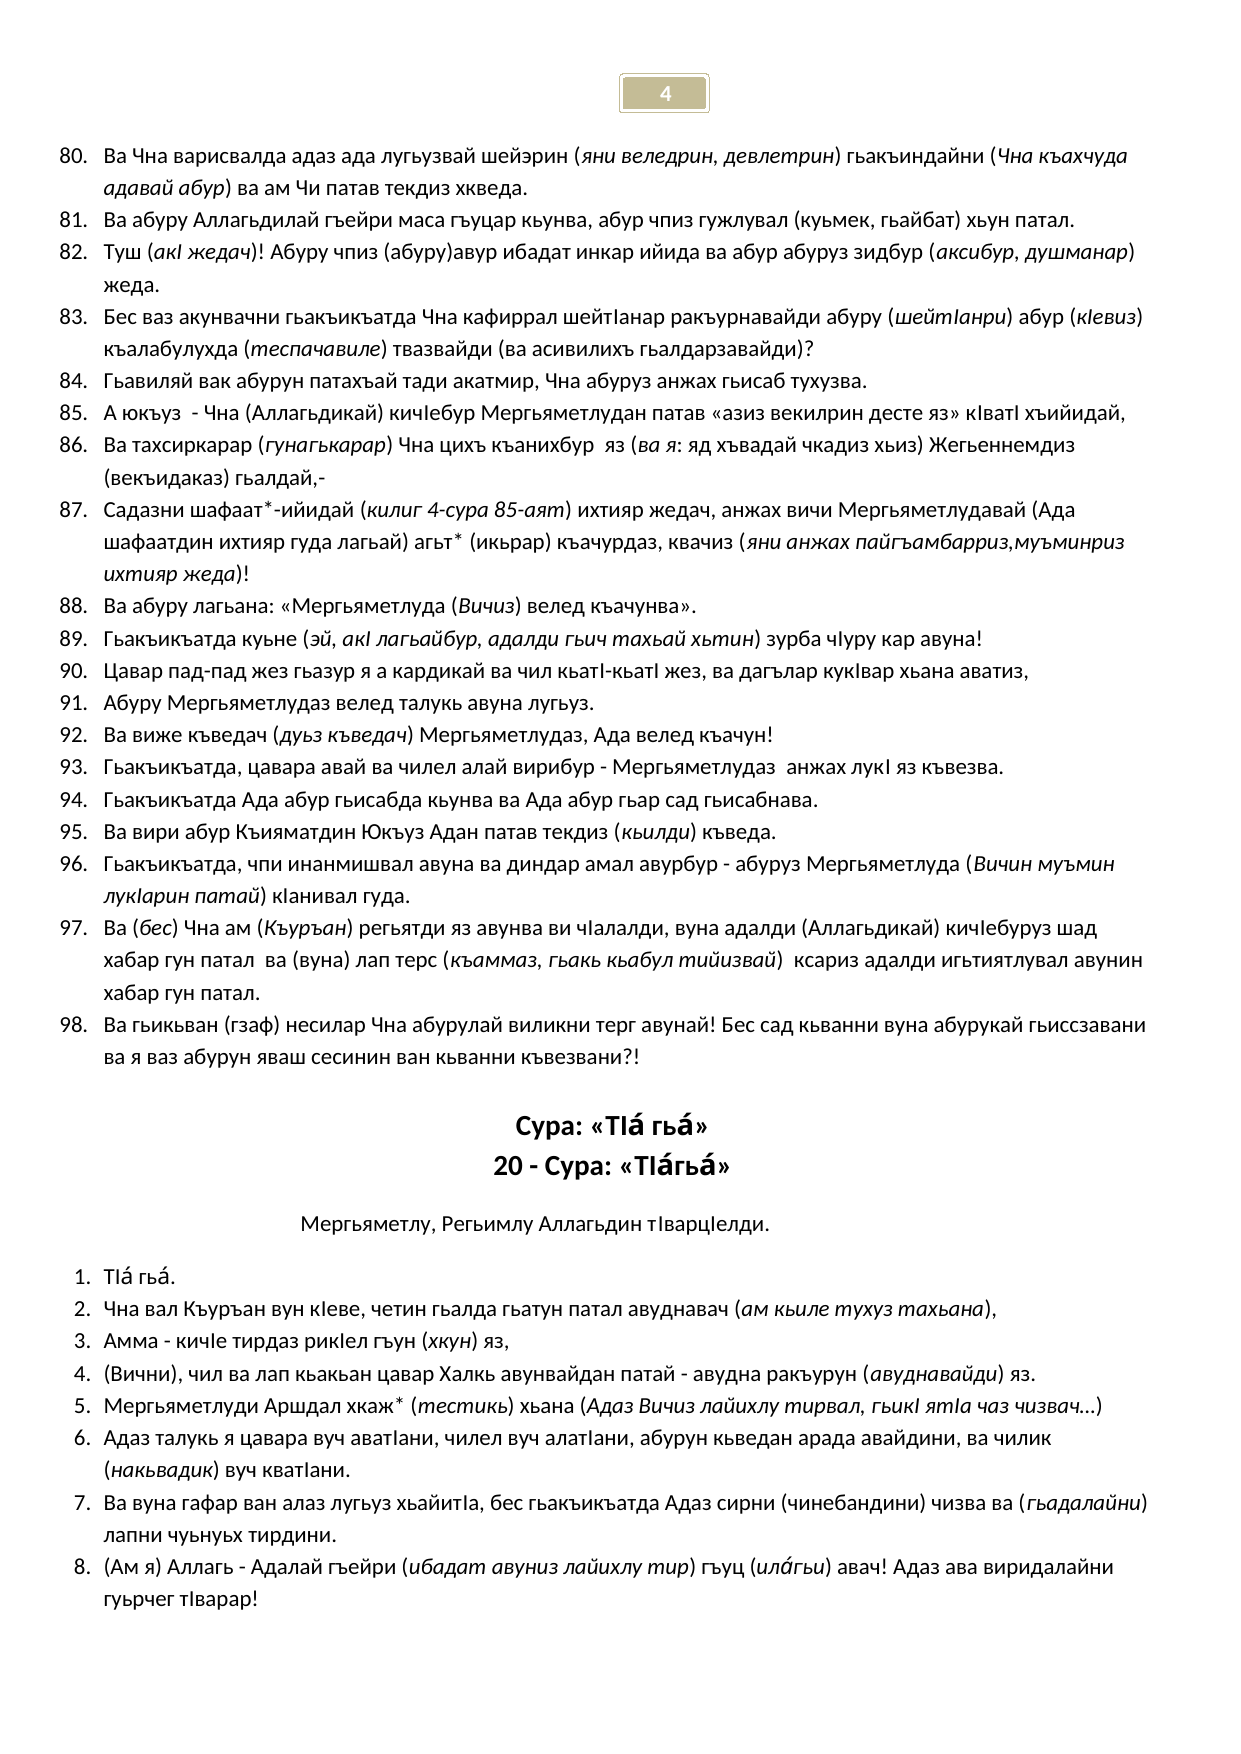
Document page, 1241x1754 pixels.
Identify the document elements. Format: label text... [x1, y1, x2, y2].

list Цавар пад-пад жез гьазур я а кардикай ва чил кьатI-кьатI жез, ва дагълар кукIвар хьана аватиз, [59, 656, 1152, 684]
list Ва гьикьван (гзаф) несилар Чна абурулай виликни терг авунай! Бес сад кьванни вуна абурукай гьиссзавани ва я ваз абурун яваш сесинин ван кьванни къвезвани?! [59, 1010, 1152, 1070]
list ТIа́ гьа́. [74, 1262, 1152, 1290]
list Гьакъикъатда Ада абур гьисабда кьунва ва Ада абур гьар сад гьисабнава. [59, 785, 1152, 813]
list Ва (бес) Чна ам (Къуръан) регьятди яз авунва ви чIалалди, вуна адалди (Аллагьдикай) кичIебуруз шад хабар гун патал ва (вуна) лап терс (къаммаз, гьакь кьабул тийизвай) ксариз адалди игьтиятлувал авунин хабар гун патал. [59, 913, 1152, 1006]
list Абуру Мергьяметлудаз велед талукь авуна лугьуз. [59, 688, 1152, 716]
list Мергьяметлуди Аршдал хкаж* (тестикь) хьана (Адаз Вичиз лайихлу тирвал, гьикI ятIа чаз чизвач…) [74, 1391, 1152, 1419]
list 20 - Сура: «ТIа́гьа́» [74, 1147, 1152, 1183]
list Гьакъикъатда куьне (эй, акI лагьайбур, адалди гьич тахьай хьтин) зурба чIуру кар авуна! [59, 624, 1152, 652]
list Чна вал Къуръан вун кIеве, четин гьалда гьатун патал авуднавач (ам кьиле тухуз тахьана), [74, 1294, 1152, 1322]
list Садазни шафаат*-ийидай (килиг 4-сура 85-аят) ихтияр жедач, анжах вичи Мергьяметлудавай (Ада шафаатдин ихтияр гуда лагьай) агьт* (икьрар) къачурдаз, квачиз (яни анжах пайгъамбарриз,муъминриз ихтияр жеда)! [59, 495, 1152, 587]
list А юкъуз - Чна (Аллагьдикай) кичIебур Мергьяметлудан патав «азиз векилрин десте яз» кIватI хъийидай, [59, 398, 1152, 426]
list Ва Чна варисвалда адаз ада лугьузвай шейэрин (яни веледрин, девлетрин) гьакъиндайни (Чна къахчуда адавай абур) ва ам Чи патав текдиз хкведа. [59, 141, 1152, 201]
list Гьавиляй вак абурун патахъай тади акатмир, Чна абуруз анжах гьисаб тухузва. [59, 366, 1152, 394]
list (Ам я) Аллагь - Адалай гъейри (ибадат авуниз лайихлу тир) гъуц (ила́гьи) авач! Адаз ава виридалайни гуьрчег тIварар! [74, 1552, 1152, 1612]
list Гьакъикъатда, чпи инанмишвал авуна ва диндар амал авурбур - абуруз Мергьяметлуда (Вичин муъмин лукIарин патай) кIанивал гуда. [59, 849, 1152, 909]
list Ва тахсиркарар (гунагькарар) Чна цихъ къанихбур яз (ва я: яд хъвадай чкадиз хьиз) Жегьеннемдиз (векъидаказ) гьалдай,- [59, 431, 1152, 491]
list Ва вири абур Къияматдин Юкъуз Адан патав текдиз (кьилди) къведа. [59, 817, 1152, 845]
list Амма - кичIе тирдаз рикIел гъун (хкун) яз, [74, 1327, 1152, 1355]
list Ва абуру Аллагьдилай гъейри маса гъуцар кьунва, абур чпиз гужлувал (куьмек, гьайбат) хьун патал. [59, 205, 1152, 233]
list Адаз талукь я цавара вуч аватIани, чилел вуч алатIани, абурун кьведан арада авайдини, ва чилик (накьвадик) вуч кватIани. [74, 1423, 1152, 1483]
list Сура: «ТIа́ гьа́» [74, 1107, 1152, 1142]
list Туш (акI жедач)! Абуру чпиз (абуру)авур ибадат инкар ийида ва абур абуруз зидбур (аксибур, душманар) жеда. [59, 237, 1152, 298]
list Бес ваз акунвачни гьакъикъатда Чна кафиррал шейтIанар ракъурнавайди абуру (шейтIанри) абур (кIевиз) къалабулухда (теспачавиле) твазвайди (ва асивилихъ гьалдарзавайди)? [59, 302, 1152, 362]
list Ва виже къведач (дуьз къведач) Мергьяметлудаз, Ада велед къачун! [59, 720, 1152, 748]
text Мергьяметлу, Регьимлу Аллагьдин тIварцIелди. [74, 1209, 1152, 1237]
list Ва абуру лагьана: «Мергьяметлуда (Вичиз) велед къачунва». [59, 592, 1152, 619]
list Гьакъикъатда, цавара авай ва чилел алай вирибур - Мергьяметлудаз анжах лукI яз къвезва. [59, 752, 1152, 781]
list (Вични), чил ва лап кьакьан цавар Халкь авунвайдан патай - авудна ракъурун (авуднавайди) яз. [74, 1359, 1152, 1387]
list Ва вуна гафар ван алаз лугьуз хьайитIа, бес гьакъикъатда Адаз сирни (чинебандини) чизва ва (гьадалайни) лапни чуьнуьх тирдини. [74, 1488, 1152, 1548]
